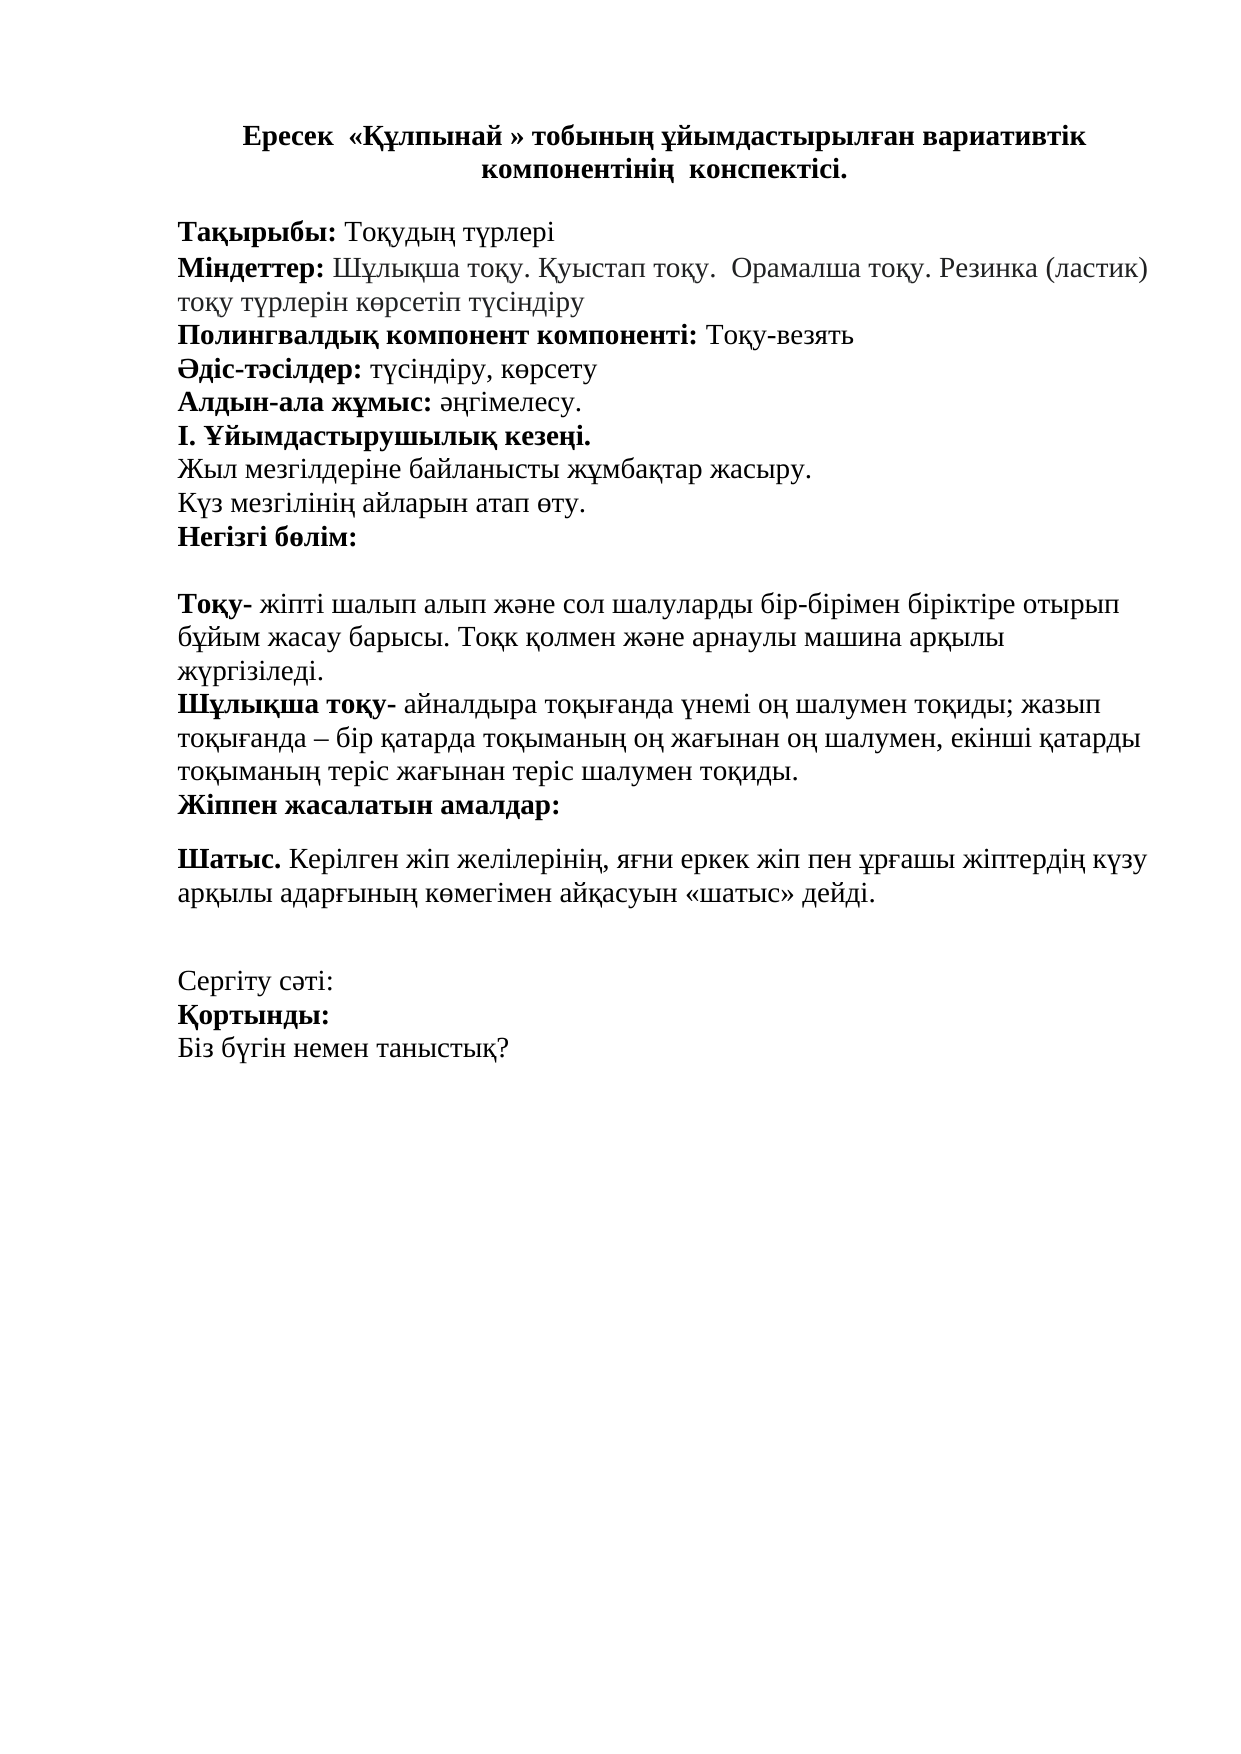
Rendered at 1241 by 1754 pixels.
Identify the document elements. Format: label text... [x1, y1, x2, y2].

text Міндеттер: Шұлықша тоқу. Қуыстап тоқу. Орамалша тоқу. Резинка (ластик) тоқу түрлерін көрсетіп түсіндіру [177, 250, 1152, 317]
text Қортынды: [177, 997, 1152, 1030]
text Жіппен жасалатын амалдар: [177, 787, 1152, 821]
text Негізгі бөлім: [177, 519, 1152, 552]
text Тоқу- жіпті шалып алып және сол шалуларды бір-бірімен біріктіре отырып бұйым жасау барысы. Тоқк қолмен және арнаулы машина арқылы жүргізіледі. [177, 586, 1152, 686]
text Күз мезгілінің айларын атап өту. [177, 485, 1152, 519]
text Ересек «Құлпынай » тобының ұйымдастырылған вариативтік компонентінің конспектісі. [177, 118, 1152, 185]
text Полингвалдық компонент компоненті: Тоқу-везять [177, 317, 1152, 351]
text Біз бүгін немен таныстық? [177, 1030, 1152, 1064]
text Шұлықша тоқу- айналдыра тоқығанда үнемі оң шалумен тоқиды; жазып тоқығанда – бір қатарда тоқыманың оң жағынан оң шалумен, екінші қатарды тоқыманың теріс жағынан теріс шалумен тоқиды. [177, 686, 1152, 787]
text І. Ұйымдастырушылық кезеңі. [177, 418, 1152, 452]
text Әдіс-тәсілдер: түсіндіру, көрсету [177, 351, 1152, 384]
text Шатыс. Керілген жіп желілерінің, яғни еркек жіп пен ұрғашы жіптердің күзу арқылы адарғының көмегімен айқасуын «шатыс» дейді. [177, 842, 1152, 909]
text Жыл мезгілдеріне байланысты жұмбақтар жасыру. [177, 452, 1152, 485]
text Сергіту сәті: [177, 963, 1152, 997]
text Алдын-ала жұмыс: әңгімелесу. [177, 384, 1152, 418]
text Тақырыбы: Тоқудың түрлері [177, 214, 1152, 248]
